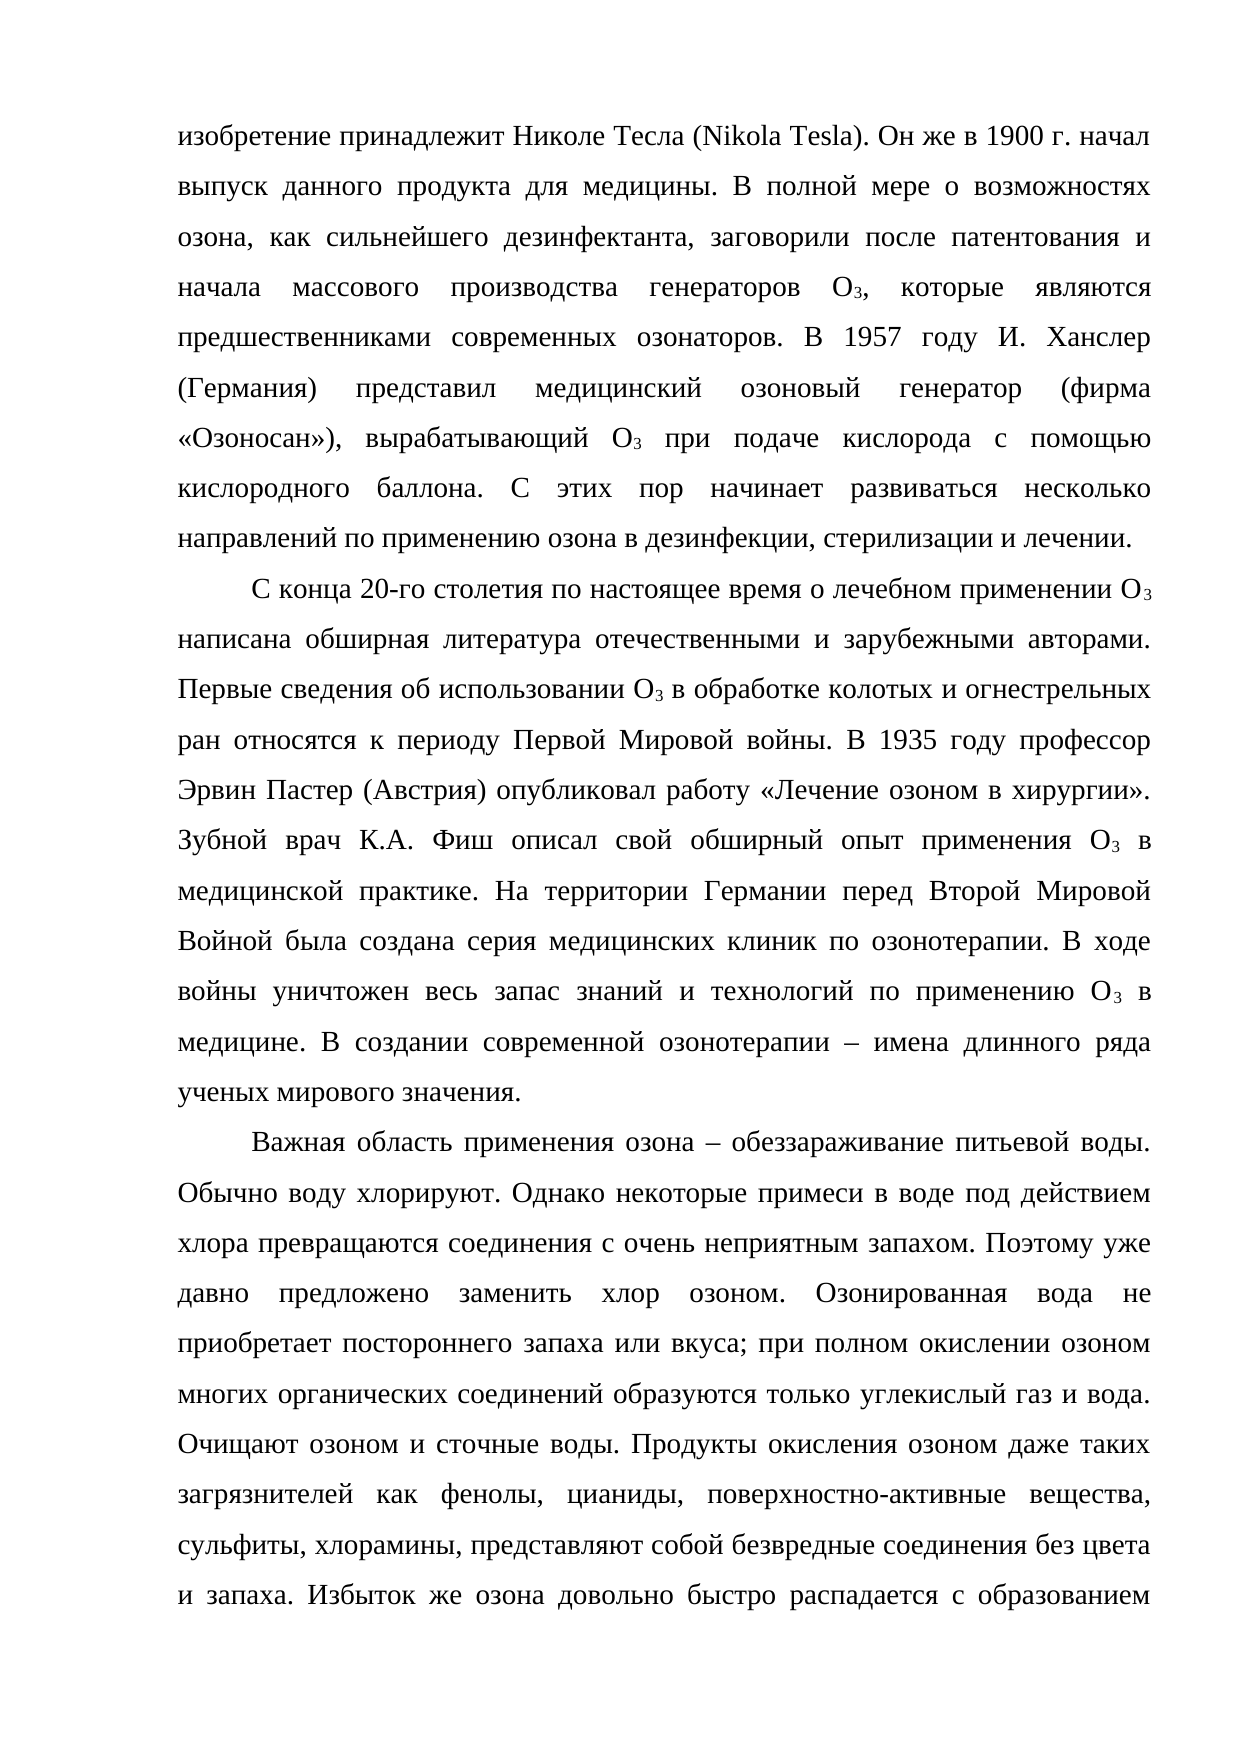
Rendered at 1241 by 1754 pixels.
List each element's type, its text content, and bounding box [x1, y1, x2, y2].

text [177, 1124, 1152, 1611]
text С конца 20-го столетия по настоящее время о лечебном применении О3 написана обширная литература отечественными и зарубежными авторами. Первые сведения об использовании О3 в обработке колотых и огнестрельных ран относятся к периоду Первой Мировой войны. В 1935 году профессор Эрвин Пастер (Австрия) опубликовал работу «Лечение озоном в хирургии». Зубной врач К.А. Фиш описал свой обширный опыт применения О3 в медицинской практике. На территории Германии перед Второй Мировой Войной была создана серия медицинских клиник по озонотерапии. В ходе войны уничтожен весь запас знаний и технологий по применению О3 в медицине. В создании современной озонотерапии – имена длинного ряда ученых мирового значения. [177, 571, 1152, 1108]
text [177, 118, 1152, 554]
